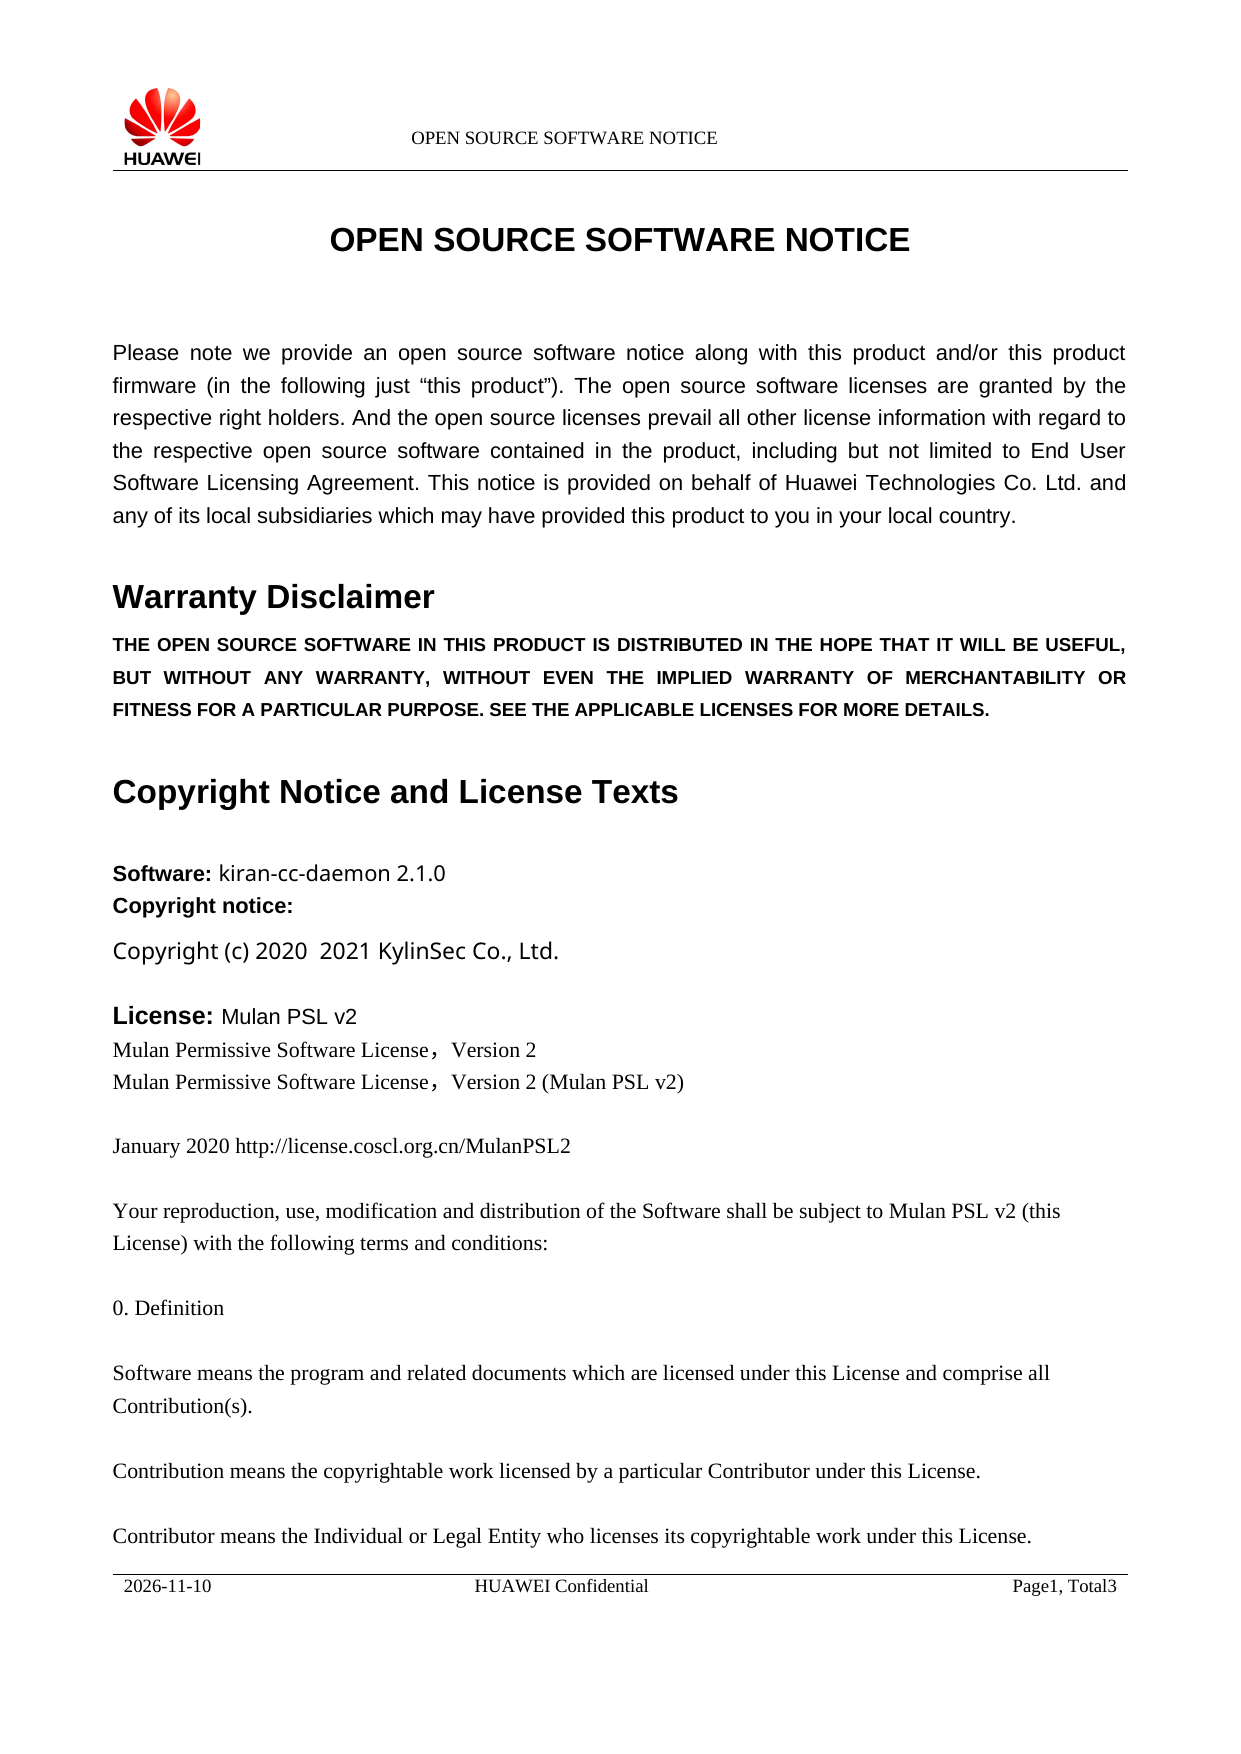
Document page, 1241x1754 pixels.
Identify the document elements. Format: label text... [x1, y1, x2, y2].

text OPEN SOURCE SOFTWARE NOTICE [112, 206, 1128, 271]
text Please note we provide an open source software notice along with this product and/or this product firmware (in the following just “this product”). The open source software licenses are granted by the respective right holders. And the open source licenses prevail all other license information with regard to the respective open source software contained in the product, including but not limited to End User Software Licensing Agreement. This notice is provided on behalf of Huawei Technologies Co. Ltd. and any of its local subsidiaries which may have provided this product to you in your local country. [112, 336, 1128, 531]
text Warranty Disclaimer [112, 564, 1128, 629]
text The open source software in this product is distributed in the hope that it will be useful, but WITHOUT ANY WARRANTY, without even the implied warranty of MERCHANTABILITY or FITNESS FOR A PARTICULAR PURPOSE. See the applicable licenses for more details. [112, 629, 1128, 726]
text Copyright notice: [112, 889, 1128, 921]
text Copyright (c) 2020 2021 KylinSec Co., Ltd. [112, 934, 1128, 999]
text Copyright Notice and License Texts [112, 759, 1128, 824]
text License: Mulan PSL v2 [112, 999, 1128, 1031]
picture [124, 88, 201, 165]
title Software: kiran-cc-daemon 2.1.0 [112, 856, 1128, 889]
